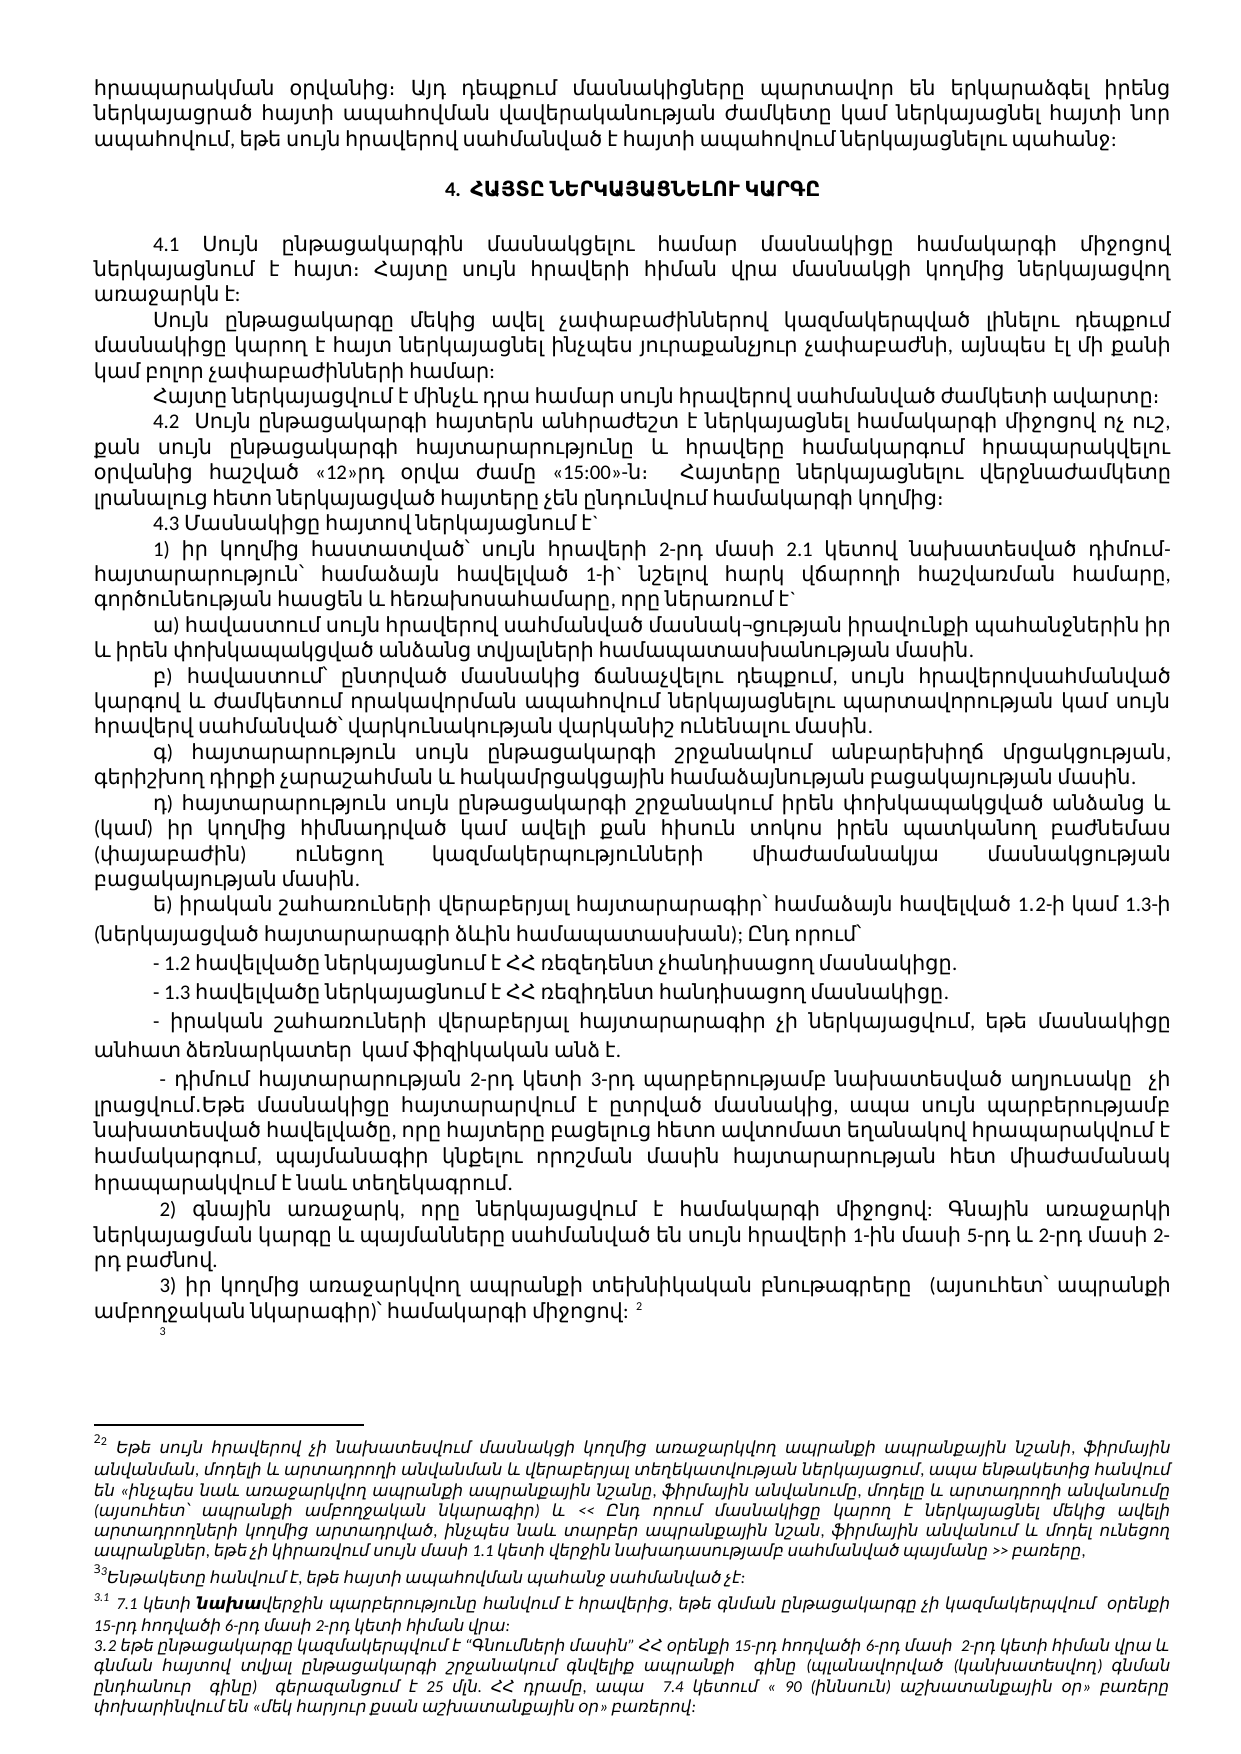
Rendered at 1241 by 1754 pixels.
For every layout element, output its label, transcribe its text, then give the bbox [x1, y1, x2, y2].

text Հայտը ներկայացվում է մինչև դրա համար սույն հրավերով սահմանված ժամկետի ավարտը։ [94, 383, 1171, 409]
text 1) իր կողմից հաստատված՝ սույն հրավերի 2-րդ մասի 2.1 կետով նախատեսված դիմում-հայտարարություն՝ համաձայն հավելված 1-ի` նշելով հարկ վճարողի հաշվառման համարը, գործունեության հասցեն և հեռախոսահամարը, որը ներառում է` [94, 536, 1171, 612]
text գ) հայտարարություն սույն ընթացակարգի շրջանակում անբարեխիղճ մրցակցության, գերիշխող դիրքի չարաշահման և հակամրցակցային համաձայնության բացակայության մասին. [94, 739, 1171, 790]
text դ) հայտարարություն սույն ընթացակարգի շրջանակում իրեն փոխկապակցված անձանց և (կամ) իր կողմից հիմնադրված կամ ավելի քան հիսուն տոկոս իրեն պատկանող բաժնեմաս (փայաբաժին) ունեցող կազմակերպությունների միաժամանակյա մասնակցության բացակայության մասին. [94, 790, 1171, 892]
text - իրական շահառուների վերաբերյալ հայտարարագիր չի ներկայացվում, եթե մասնակիցը անհատ ձեռնարկատեր կամ ֆիզիկական անձ է. [94, 1008, 1171, 1063]
text Սույն ընթացակարգը մեկից ավել չափաբաժիններով կազմակերպված լինելու դեպքում մասնակիցը կարող է հայտ ներկայացնել ինչպես յուրաքանչյուր չափաբաժնի, այնպես էլ մի քանի կամ բոլոր չափաբաժինների համար: [94, 307, 1171, 383]
text - դիմում հայտարարության 2-րդ կետի 3-րդ պարբերությամբ նախատեսված աղյուսակը չի լրացվում․Եթե մասնակիցը հայտարարվում է ըտրված մասնակից, ապա սույն պարբերությամբ նախատեսված հավելվածը, որը հայտերը բացելուց հետո ավտոմատ եղանակով հրապարակվում է համակարգում, պայմանագիր կնքելու որոշման մասին հայտարարության հետ միաժամանակ հրապարակվում է նաև տեղեկագրում. [94, 1067, 1171, 1196]
text 4.2 Սույն ընթացակարգի հայտերն անհրաժեշտ է ներկայացնել համակարգի միջոցով ոչ ուշ, քան սույն ընթացակարգի հայտարարությունը և հրավերը համակարգում հրապարակվելու օրվանից հաշված «12»րդ օրվա ժամը «15:00»-ն։ Հայտերը ներկայացնելու վերջնաժամկետը լրանալուց հետո ներկայացված հայտերը չեն ընդունվում համակարգի կողմից։ [94, 409, 1171, 510]
text 3) իր կողմից առաջարկվող ապրանքի տեխնիկական բնութագրերը (այսուհետ՝ ապրանքի ամբողջական նկարագիր)՝ համակարգի միջոցով: 2 [94, 1273, 1171, 1323]
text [94, 75, 1171, 151]
text 4. ՀԱՅՏԸ ՆԵՐԿԱՅԱՑՆԵԼՈՒ ԿԱՐԳԸ [94, 177, 1171, 202]
text ե) իրական շահառուների վերաբերյալ հայտարարագիր՝ համաձայն հավելված 1․2-ի կամ 1.3-ի (ներկայացված հայտարարագրի ձևին համապատասխան); Ընդ որում՝ [94, 892, 1171, 946]
text - 1.2 հավելվածը ներկայացնում է ՀՀ ռեզեդենտ չհանդիսացող մասնակիցը. [94, 950, 1171, 975]
text 4.3 Մասնակիցը հայտով ներկայացնում է` [94, 510, 1171, 536]
text 2) գնային առաջարկ, որը ներկայացվում է համակարգի միջոցով: Գնային առաջարկի ներկայացման կարգը և պայմանները սահմանված են սույն հրավերի 1-ին մասի 5-րդ և 2-րդ մասի 2-րդ բաժնով. [94, 1196, 1171, 1273]
text 3 [94, 1323, 1171, 1349]
text 4.1 Սույն ընթացակարգին մասնակցելու համար մասնակիցը համակարգի միջոցով ներկայացնում է հայտ։ Հայտը սույն հրավերի հիման վրա մասնակցի կողմից ներկայացվող առաջարկն է: [94, 231, 1171, 307]
text բ) հավաստում՝ ընտրված մասնակից ճանաչվելու դեպքում, սույն հրավերովսահմանված կարգով և ժամկետում որակավորման ապահովում ներկայացնելու պարտավորության կամ սույն հրավերվ սահմանված՝ վարկունակության վարկանիշ ունենալու մասին. [94, 663, 1171, 739]
text ա) հավաստում սույն հրավերով սահմանված մասնակ¬ցության իրավունքի պահանջներին իր և իրեն փոխկապակցված անձանց տվյալների համապատասխանության մասին. [94, 612, 1171, 663]
text - 1.3 հավելվածը ներկայացնում է ՀՀ ռեզիդենտ հանդիսացող մասնակիցը. [94, 979, 1171, 1004]
